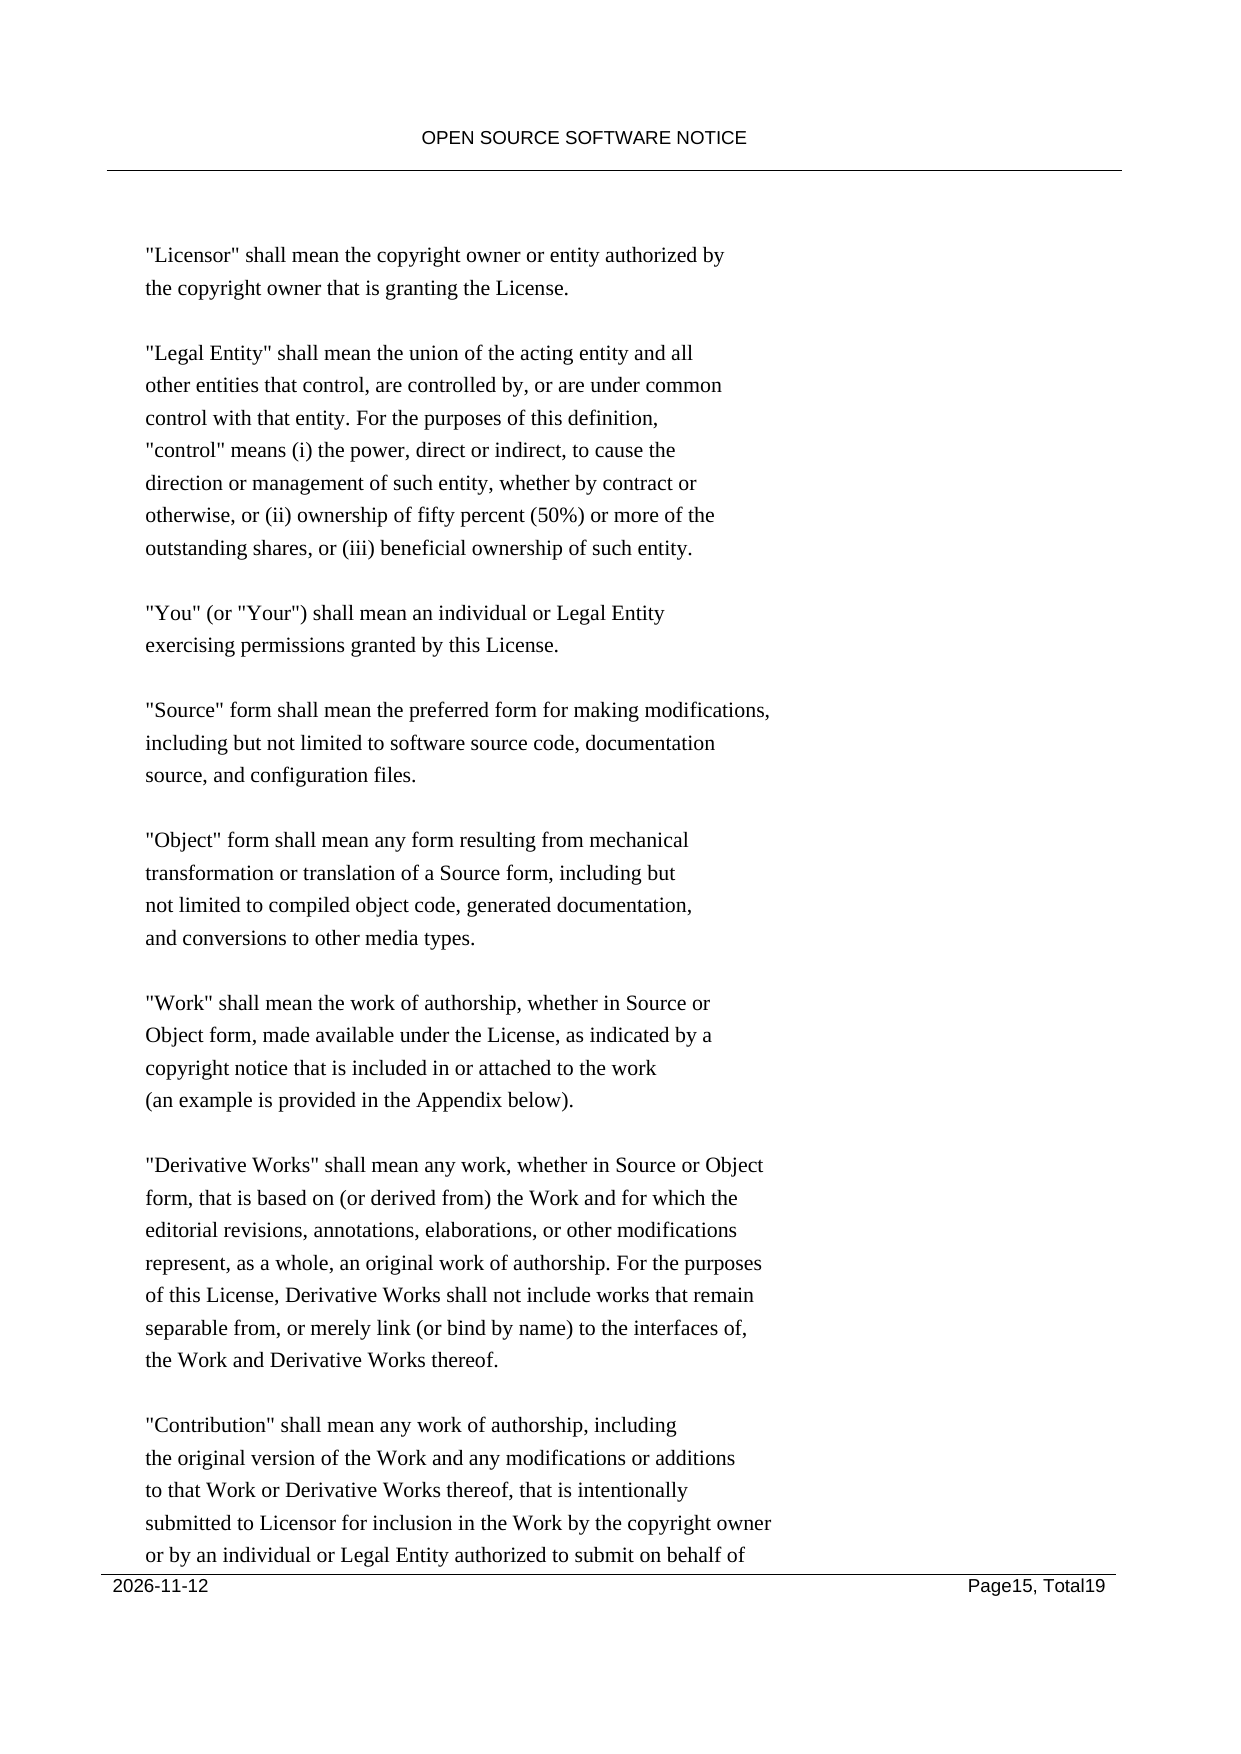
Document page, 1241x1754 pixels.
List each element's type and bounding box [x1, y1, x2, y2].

text [112, 206, 1128, 1571]
